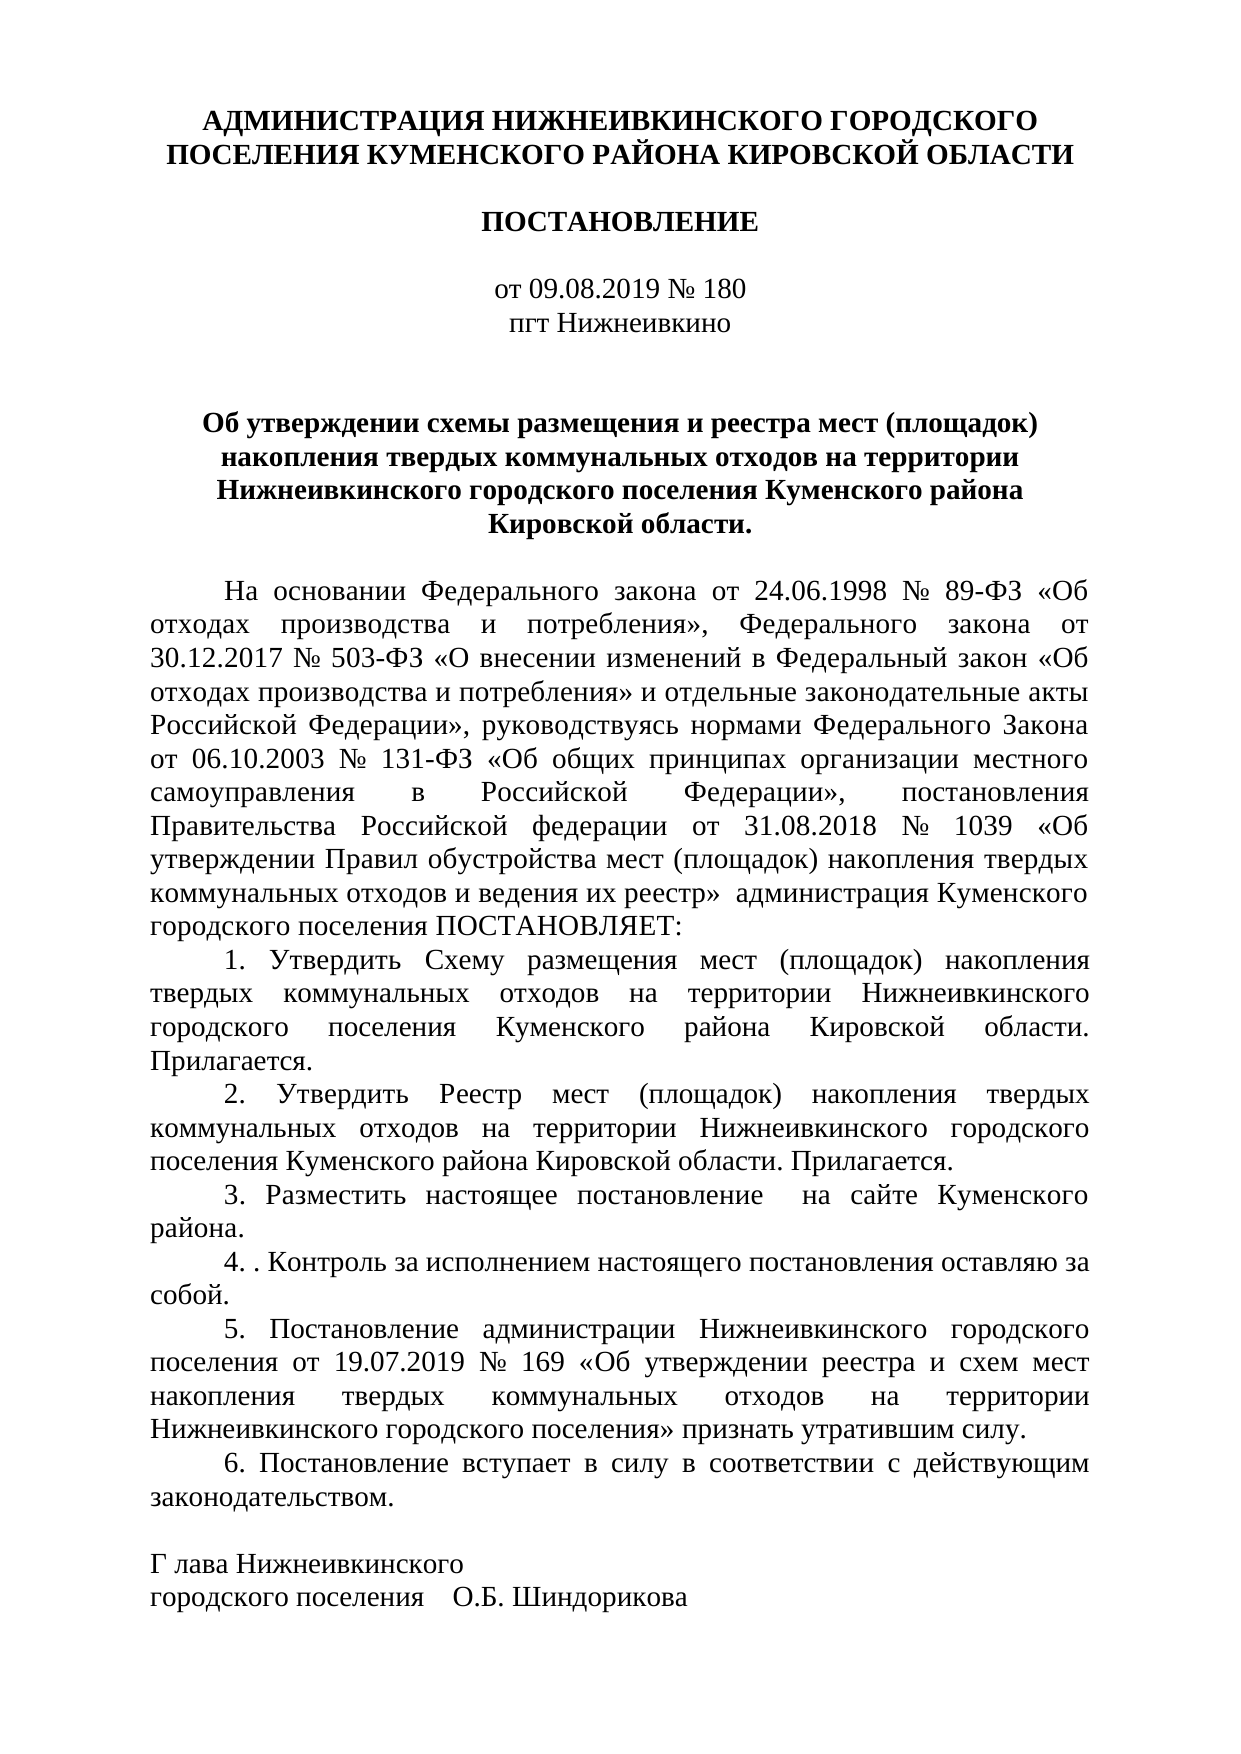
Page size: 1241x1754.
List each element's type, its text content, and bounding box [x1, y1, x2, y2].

text 6. Постановление вступает в силу в соответствии с действующим законодательством. [150, 1445, 1090, 1512]
text Об утверждении схемы размещения и реестра мест (площадок) накопления твердых коммунальных отходов на территории Нижнеивкинского городского поселения Куменского района [150, 405, 1090, 506]
text городского поселения О.Б. Шиндорикова [150, 1579, 1090, 1613]
text 2. Утвердить Реестр мест (площадок) накопления твердых коммунальных отходов на территории Нижнеивкинского городского поселения Куменского района Кировской области. Прилагается. [150, 1076, 1090, 1177]
text от 09.08.2019 № 180 [150, 271, 1090, 305]
text ПОСТАНОВЛЕНИЕ [150, 204, 1090, 238]
text На основании Федерального закона от 24.06.1998 № 89-ФЗ «Об отходах производства и потребления», Федерального закона от 30.12.2017 № 503-ФЗ «О внесении изменений в Федеральный закон «Об отходах производства и потребления» и отдельные законодательные акты Российской Федерации», руководствуясь нормами Федерального Закона от 06.10.2003 № 131-ФЗ «Об общих принципах организации местного самоуправления в Российской Федерации», постановления Правительства Российской федерации от 31.08.2018 № 1039 «Об утверждении Правил обустройства мест (площадок) накопления твердых коммунальных отходов и ведения их реестр» администрация Куменского городского поселения ПОСТАНОВЛЯЕТ: [150, 573, 1090, 942]
text Г лава Нижнеивкинского [150, 1546, 1090, 1579]
text 5. Постановление администрации Нижнеивкинского городского поселения от 19.07.2019 № 169 «Об утверждении реестра и схем мест накопления твердых коммунальных отходов на территории Нижнеивкинского городского поселения» признать утратившим силу. [150, 1311, 1090, 1445]
text Кировской области. [150, 506, 1090, 539]
text АДМИНИСТРАЦИЯ НИЖНЕИВКИНСКОГО ГОРОДСКОГО ПОСЕЛЕНИЯ КУМЕНСКОГО РАЙОНА КИРОВСКОЙ ОБЛАСТИ [150, 103, 1090, 171]
text 3. Разместить настоящее постановление на сайте Куменского района. [150, 1177, 1090, 1244]
text 4. . Контроль за исполнением настоящего постановления оставляю за собой. [150, 1244, 1090, 1311]
text 1. Утвердить Схему размещения мест (площадок) накопления твердых коммунальных отходов на территории Нижнеивкинского городского поселения Куменского района Кировской области. Прилагается. [150, 942, 1090, 1076]
text пгт Нижнеивкино [150, 305, 1090, 338]
